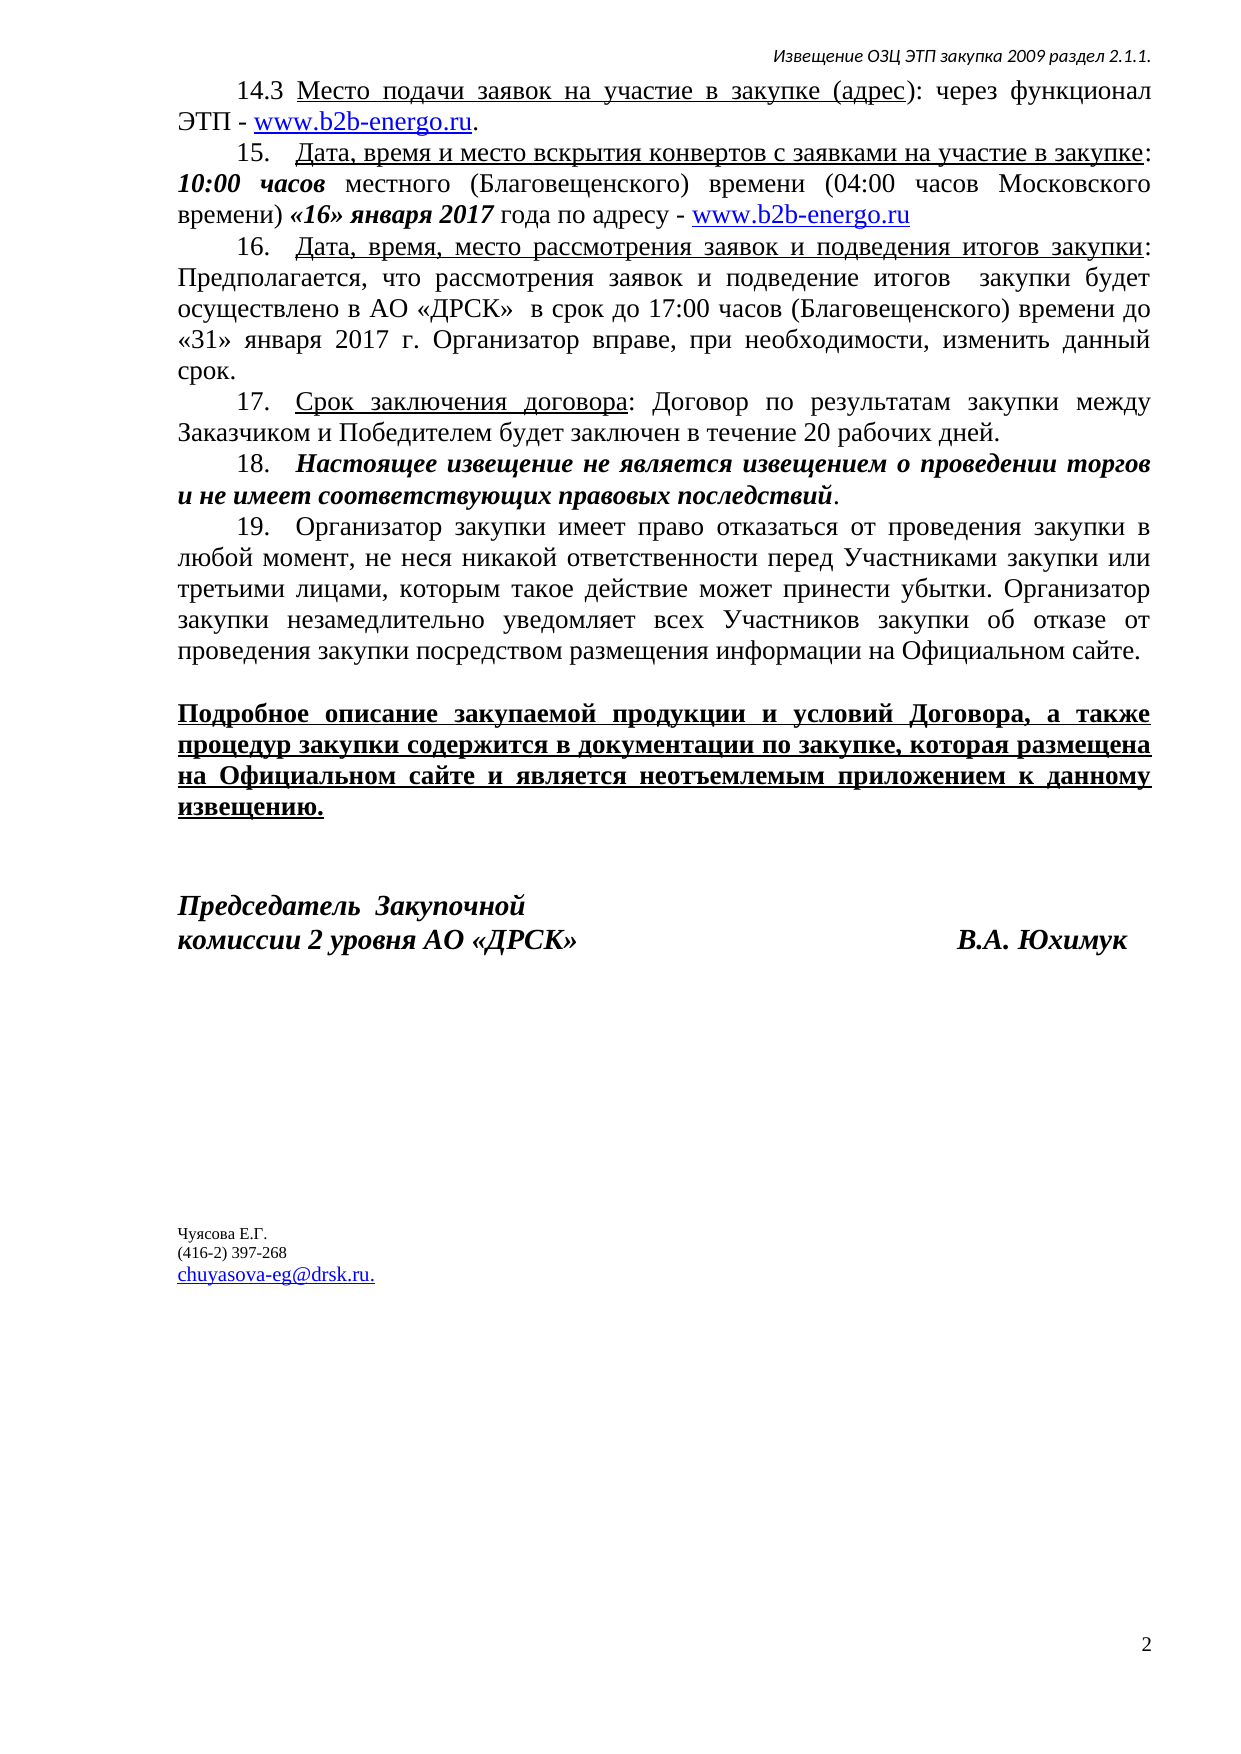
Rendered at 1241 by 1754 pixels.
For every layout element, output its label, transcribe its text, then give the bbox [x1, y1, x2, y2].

text (416-2) 397-268 [177, 1243, 1152, 1262]
text комиссии 2 уровня АО «ДРСК» В.А. Юхимук [177, 922, 1152, 956]
text Подробное описание закупаемой продукции и условий Договора, а также процедур закупки содержится в документации по закупке, которая размещена на Официальном сайте и является неотъемлемым приложением к данному извещению. [177, 787, 1152, 821]
text Председатель Закупочной [177, 888, 1152, 922]
list chuyasova-eg@drsk.ru. [177, 1262, 1152, 1286]
list Дата, время, место рассмотрения заявок и подведения итогов закупки: Предполагается, что рассмотрения заявок и подведение итогов закупки будет осуществлено в АО «ДРСК» в срок до 17:00 часов (Благовещенского) времени до «31» января 2017 г. Организатор вправе, при необходимости, изменить данный срок. [177, 229, 1152, 385]
list Дата, время и место вскрытия конвертов с заявками на участие в закупке: 10:00 часов местного (Благовещенского) времени (04:00 часов Московского времени) «16» января 2017 года по адресу - www.b2b-energo.ru [177, 136, 1152, 229]
list Срок заключения договора: Договор по результатам закупки между Заказчиком и Победителем будет заключен в течение 20 рабочих дней. [177, 385, 1152, 448]
text Подробное описание закупаемой продукции и условий Договора, а также процедур закупки содержится в документации по закупке, которая размещена на Официальном сайте и является неотъемлемым приложением к данному извещению. [177, 756, 1152, 786]
list 14.3 Место подачи заявок на участие в закупке (адрес): через функционал ЭТП - www.b2b-energo.ru. [177, 74, 1152, 136]
list Организатор закупки имеет право отказаться от проведения закупки в любой момент, не неся никакой ответственности перед Участниками закупки или третьими лицами, которым такое действие может принести убытки. Организатор закупки незамедлительно уведомляет всех Участников закупки об отказе от проведения закупки посредством размещения информации на Официальном сайте. [177, 510, 1152, 666]
list Настоящее извещение не является извещением о проведении торгов и не имеет соответствующих правовых последствий. [177, 448, 1152, 510]
text Чуясова Е.Г. [177, 1224, 1152, 1243]
text Подробное описание закупаемой продукции и условий Договора, а также процедур закупки содержится в документации по закупке, которая размещена на Официальном сайте и является неотъемлемым приложением к данному извещению. [177, 697, 1152, 755]
